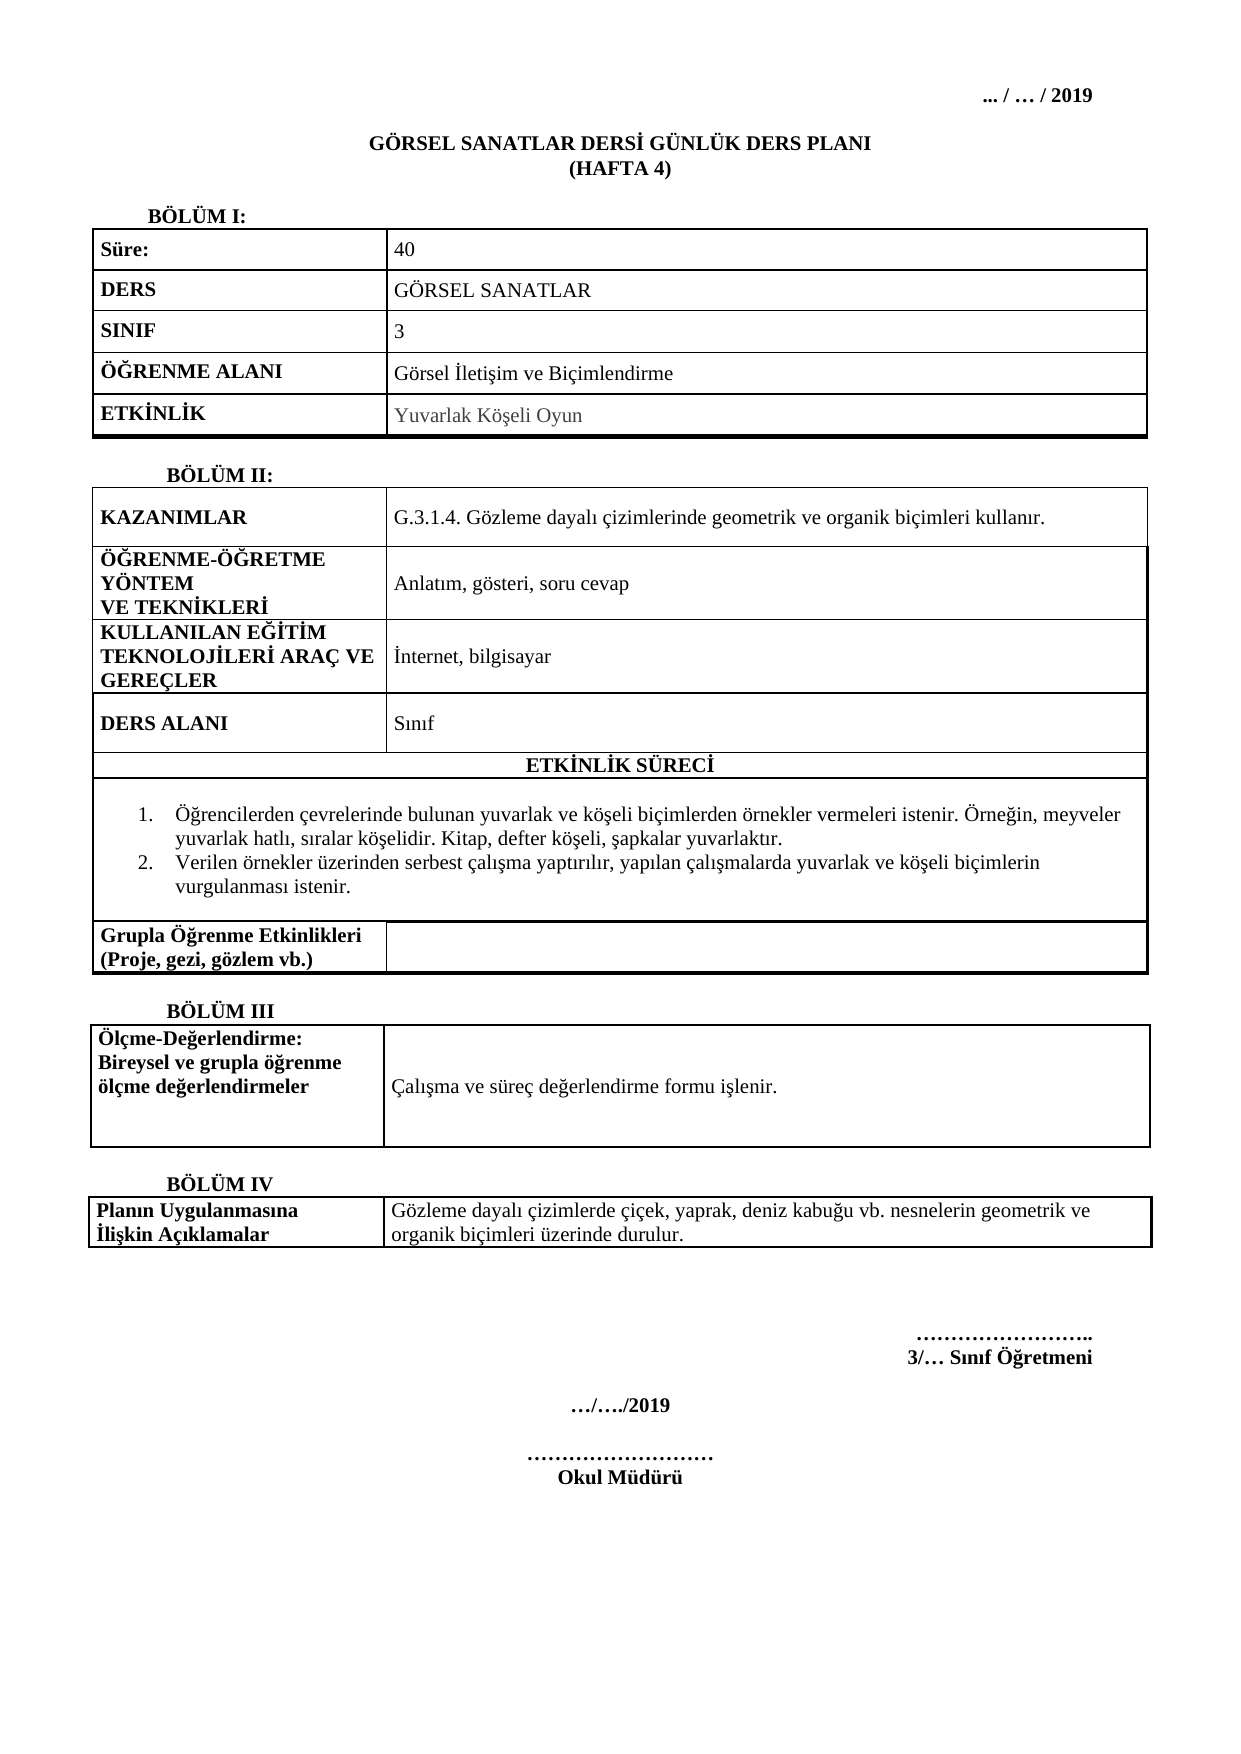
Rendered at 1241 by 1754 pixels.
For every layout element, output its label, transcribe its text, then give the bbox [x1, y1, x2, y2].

table_header Çalışma ve süreç değerlendirme formu işlenir. [385, 1026, 1149, 1146]
table_header G.3.1.4. Gözleme dayalı çizimlerinde geometrik ve organik biçimleri kullanır. [387, 488, 1147, 546]
table_cell DERS [94, 271, 386, 310]
table_header 40 [388, 230, 1146, 269]
text GÖRSEL SANATLAR DERSİ GÜNLÜK DERS PLANI [148, 131, 1093, 155]
text BÖLÜM I: [148, 203, 1093, 228]
table_header Süre: [94, 230, 386, 269]
table_cell Öğrencilerden çevrelerinde bulunan yuvarlak ve köşeli biçimlerden örnekler vermeleri istenir. Örneğin, meyveler yuvarlak hatlı, sıralar köşelidir. Kitap, defter köşeli, şapkalar yuvarlaktır. Verilen örnekler üzerinden serbest çalışma yaptırılır, yapılan çalışmalarda yuvarlak ve köşeli biçimlerin vurgulanması istenir. [94, 779, 1146, 920]
table_cell ETKİNLİK SÜRECİ [94, 753, 1146, 777]
table_header KAZANIMLAR [93, 488, 386, 546]
text (HAFTA 4) [148, 155, 1093, 179]
text ... / … / 2019 [148, 83, 1093, 107]
table_cell Anlatım, gösteri, soru cevap [387, 547, 1146, 619]
text 3/… Sınıf Öğretmeni [148, 1344, 1093, 1369]
table_cell SINIF [94, 311, 386, 352]
table_cell ÖĞRENME-ÖĞRETME YÖNTEM VE TEKNİKLERİ [93, 547, 386, 619]
table_cell ETKİNLİK [94, 395, 386, 434]
text Okul Müdürü [148, 1465, 1093, 1489]
table_cell Yuvarlak Köşeli Oyun [388, 395, 1146, 434]
table_cell İnternet, bilgisayar [387, 620, 1146, 692]
table_cell Görsel İletişim ve Biçimlendirme [388, 353, 1146, 393]
table_header Gözleme dayalı çizimlerde çiçek, yaprak, deniz kabuğu vb. nesnelerin geometrik ve organik biçimleri üzerinde durulur. [385, 1198, 1150, 1246]
table_cell GÖRSEL SANATLAR [388, 271, 1146, 310]
text ……………………… [148, 1441, 1093, 1465]
table_cell Sınıf [387, 694, 1146, 752]
table_header Ölçme-Değerlendirme: Bireysel ve grupla öğrenme ölçme değerlendirmeler [92, 1026, 383, 1146]
table_cell Grupla Öğrenme Etkinlikleri (Proje, gezi, gözlem vb.) [94, 922, 386, 971]
table_cell 3 [388, 311, 1146, 352]
text …………………….. [148, 1321, 1093, 1344]
subtitle BÖLÜM IV [148, 1172, 1093, 1196]
text BÖLÜM II: [148, 463, 1093, 487]
table_cell ÖĞRENME ALANI [94, 353, 386, 393]
table_cell [387, 923, 1146, 971]
text …/…./2019 [148, 1393, 1093, 1417]
table_cell KULLANILAN EĞİTİM TEKNOLOJİLERİ ARAÇ VE GEREÇLER [93, 620, 386, 692]
table_header Planın Uygulanmasına İlişkin Açıklamalar [90, 1198, 383, 1246]
subtitle BÖLÜM III [148, 999, 1093, 1023]
table_cell DERS ALANI [94, 694, 386, 752]
